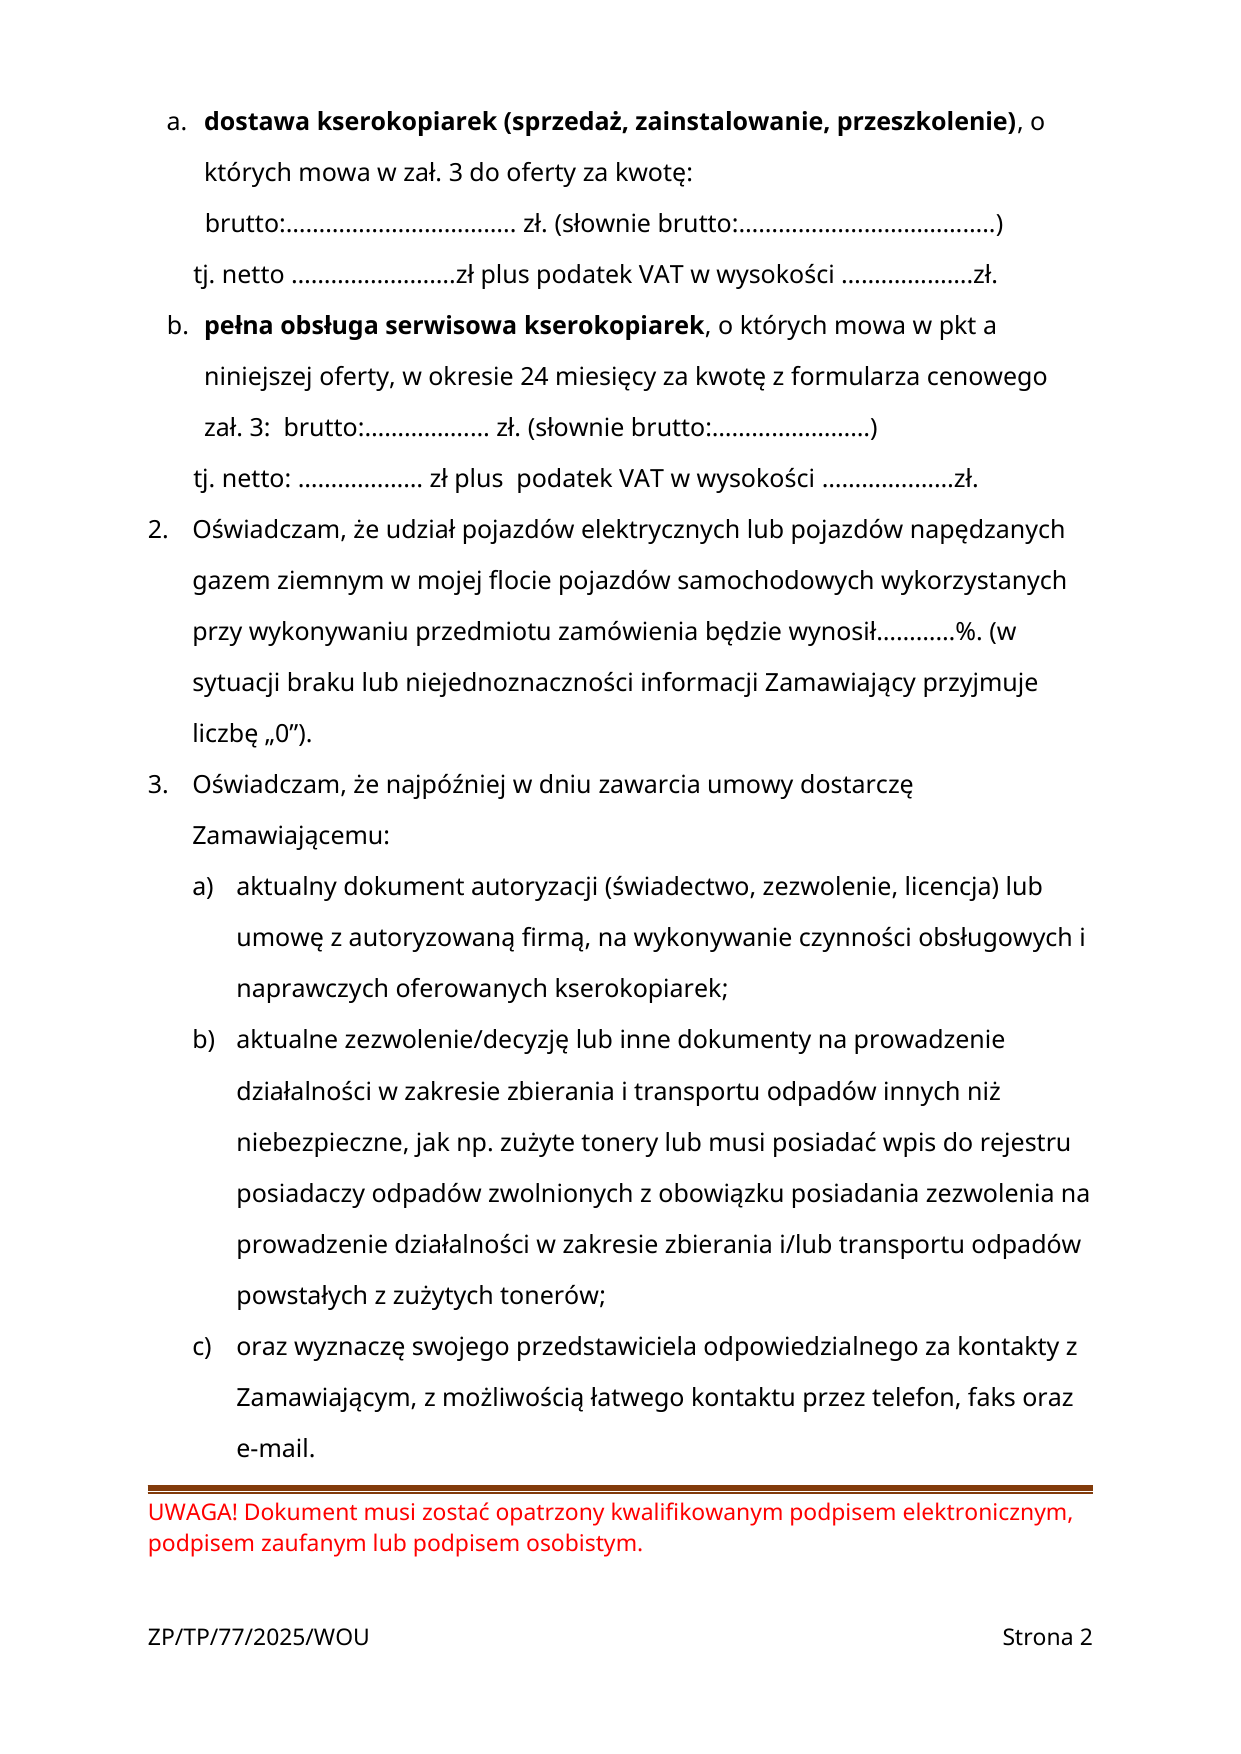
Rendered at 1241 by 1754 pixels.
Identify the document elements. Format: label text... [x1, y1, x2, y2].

subtitle tj. netto …………………….zł plus podatek VAT w wysokości ….…………….zł. [148, 257, 1093, 291]
list aktualny dokument autoryzacji (świadectwo, zezwolenie, licencja) lub umowę z autoryzowaną firmą, na wykonywanie czynności obsługowych i naprawczych oferowanych kserokopiarek; [192, 869, 1093, 1005]
list pełna obsługa serwisowa kserokopiarek, o których mowa w pkt a niniejszej oferty, w okresie 24 miesięcy za kwotę z formularza cenowego zał. 3: brutto:…………….… zł. (słownie brutto:……………………) [167, 308, 1093, 444]
subtitle tj. netto: ………….…… zł plus podatek VAT w wysokości …………..……zł. [148, 461, 1093, 495]
list Oświadczam, że udział pojazdów elektrycznych lub pojazdów napędzanych gazem ziemnym w mojej flocie pojazdów samochodowych wykorzystanych przy wykonywaniu przedmiotu zamówienia będzie wynosił…………%. (w sytuacji braku lub niejednoznaczności informacji Zamawiający przyjmuje liczbę „0”). [148, 512, 1093, 750]
list oraz wyznaczę swojego przedstawiciela odpowiedzialnego za kontakty z Zamawiającym, z możliwością łatwego kontaktu przez telefon, faks oraz e-mail. [192, 1328, 1093, 1464]
text brutto:…………………………….. zł. (słownie brutto:……………….………………..) [185, 206, 1093, 239]
list dostawa kserokopiarek (sprzedaż, zainstalowanie, przeszkolenie), o których mowa w zał. 3 do oferty za kwotę: [166, 103, 1093, 188]
list Oświadczam, że najpóźniej w dniu zawarcia umowy dostarczę Zamawiającemu: [148, 767, 1093, 852]
list aktualne zezwolenie/decyzję lub inne dokumenty na prowadzenie działalności w zakresie zbierania i transportu odpadów innych niż niebezpieczne, jak np. zużyte tonery lub musi posiadać wpis do rejestru posiadaczy odpadów zwolnionych z obowiązku posiadania zezwolenia na prowadzenie działalności w zakresie zbierania i/lub transportu odpadów powstałych z zużytych tonerów; [192, 1022, 1093, 1311]
